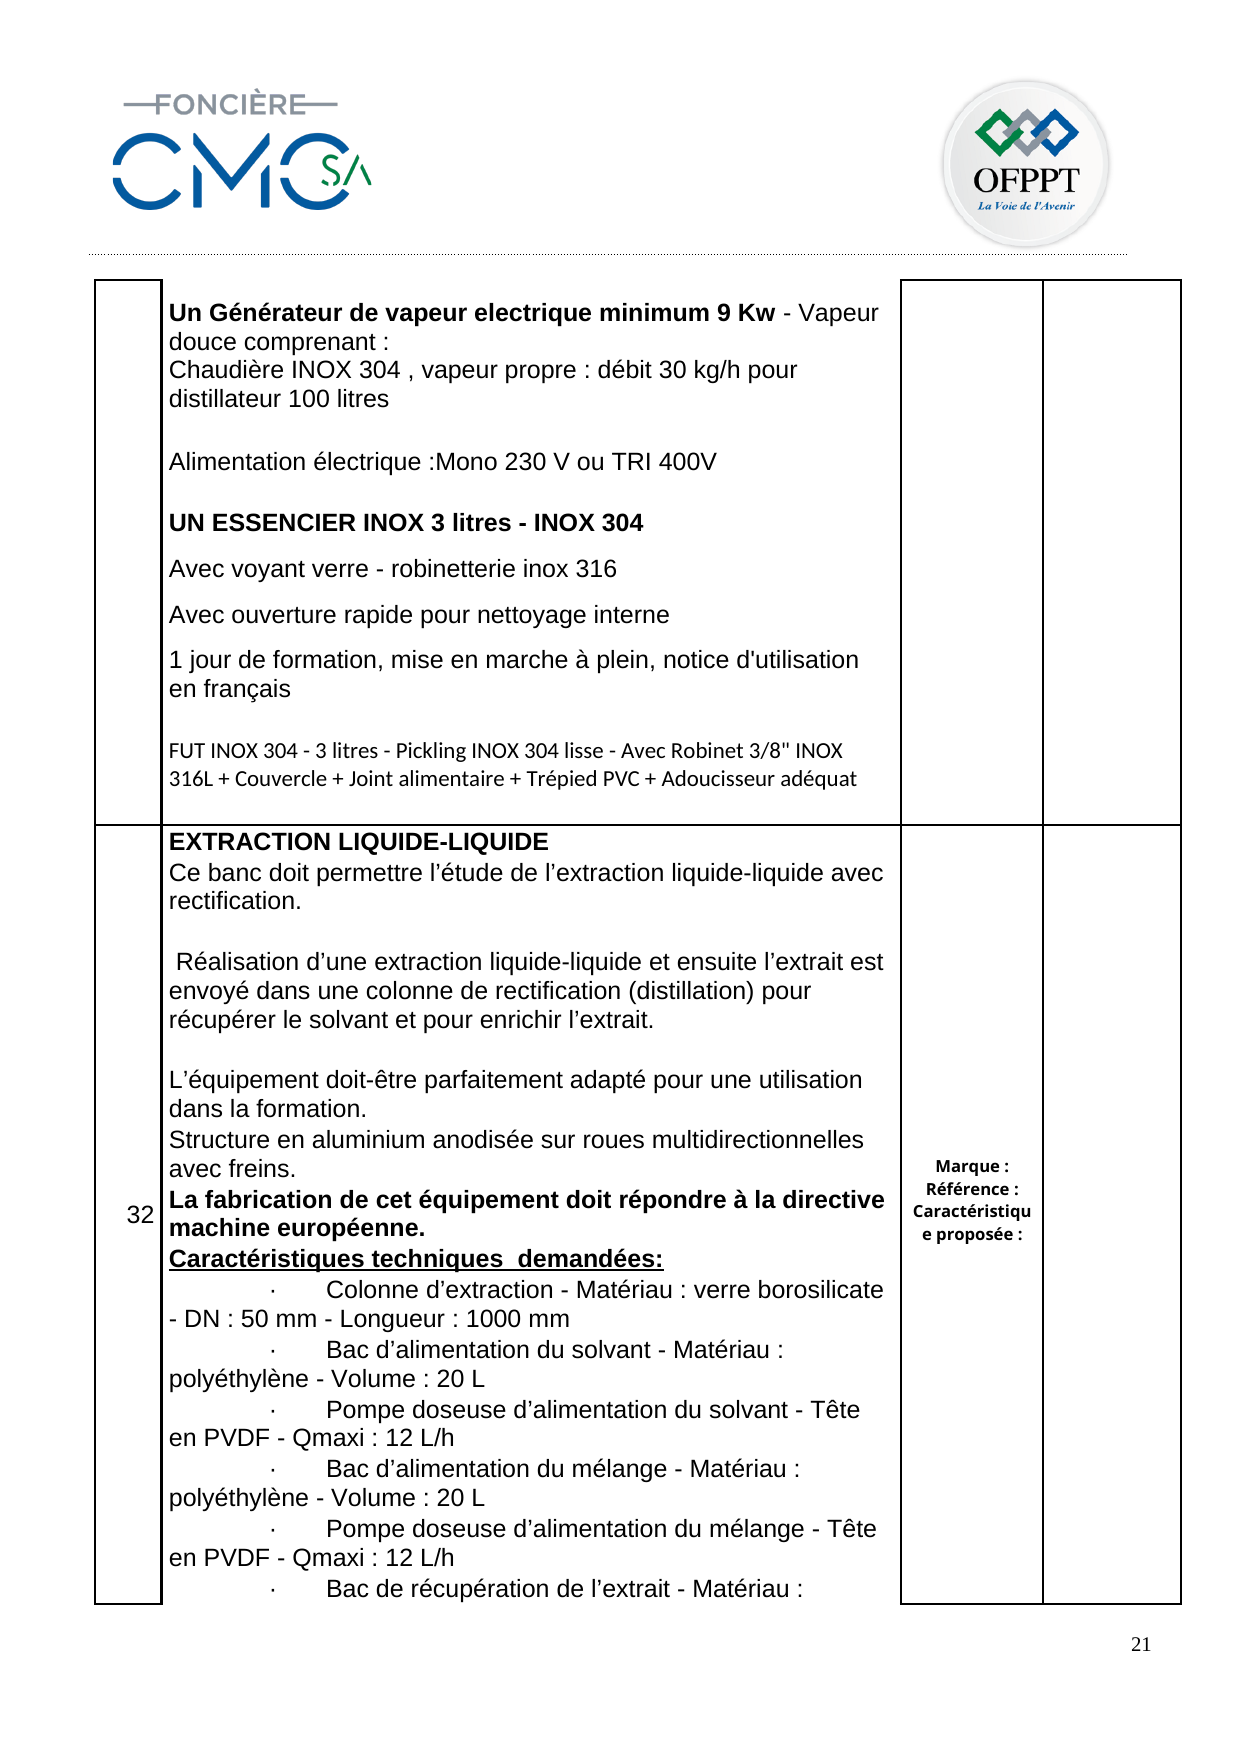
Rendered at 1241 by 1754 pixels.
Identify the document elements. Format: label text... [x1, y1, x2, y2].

table_cell Avec ouverture rapide pour nettoyage interne [163, 583, 900, 643]
picture [935, 73, 1116, 254]
table_cell Un Générateur de vapeur electrique minimum 9 Kw - Vapeur douce comprenant : Chaudière INOX 304 , vapeur propre : débit 30 kg/h pour distillateur 100 litres [163, 279, 900, 430]
table_cell · Bac d’alimentation du solvant - Matériau : polyéthylène - Volume : 20 L [163, 1333, 900, 1393]
picture [112, 88, 372, 210]
table_cell Caractéristiques techniques demandées: [163, 1242, 900, 1273]
table_cell · Pompe doseuse d’alimentation du mélange - Tête en PVDF - Qmaxi : 12 L/h [163, 1512, 900, 1571]
table_cell · Pompe doseuse d’alimentation du solvant - Tête en PVDF - Qmaxi : 12 L/h [163, 1393, 900, 1452]
table_cell Réalisation d’une extraction liquide-liquide et ensuite l’extrait est envoyé dans une colonne de rectification (distillation) pour récupérer le solvant et pour enrichir l’extrait. [163, 915, 900, 1063]
table_cell [1044, 826, 1180, 1603]
table_cell Avec voyant verre - robinetterie inox 316 [163, 552, 900, 583]
table_cell 32 [96, 826, 160, 1603]
table_cell · Bac d’alimentation du mélange - Matériau : polyéthylène - Volume : 20 L [163, 1452, 900, 1512]
table_cell L’équipement doit-être parfaitement adapté pour une utilisation dans la formation. [163, 1064, 900, 1123]
table_cell Marque : Référence : Caractéristique proposée : [902, 826, 1042, 1603]
table_cell · Bac de récupération de l’extrait - Matériau : polyéthylène - Volume : 20 L [163, 1571, 900, 1603]
table_cell La fabrication de cet équipement doit répondre à la directive machine européenne. [163, 1183, 900, 1242]
table_cell 1 jour de formation, mise en marche à plein, notice d'utilisation en français [163, 643, 900, 702]
table_cell Structure en aluminium anodisée sur roues multidirectionnelles avec freins. [163, 1123, 900, 1183]
table_cell · Colonne d’extraction - Matériau : verre borosilicate - DN : 50 mm - Longueur : 1000 mm [163, 1274, 900, 1333]
table_cell Alimentation électrique :Mono 230 V ou TRI 400V [163, 430, 900, 489]
table_cell FUT INOX 304 - 3 litres - Pickling INOX 304 lisse - Avec Robinet 3/8" INOX 316L + Couvercle + Joint alimentaire + Trépied PVC + Adoucisseur adéquat [163, 702, 900, 824]
table_cell Ce banc doit permettre l’étude de l’extraction liquide-liquide avec rectification. [163, 855, 900, 915]
table_cell EXTRACTION LIQUIDE-LIQUIDE [163, 826, 900, 855]
table_cell UN ESSENCIER INOX 3 litres - INOX 304 [163, 490, 900, 552]
